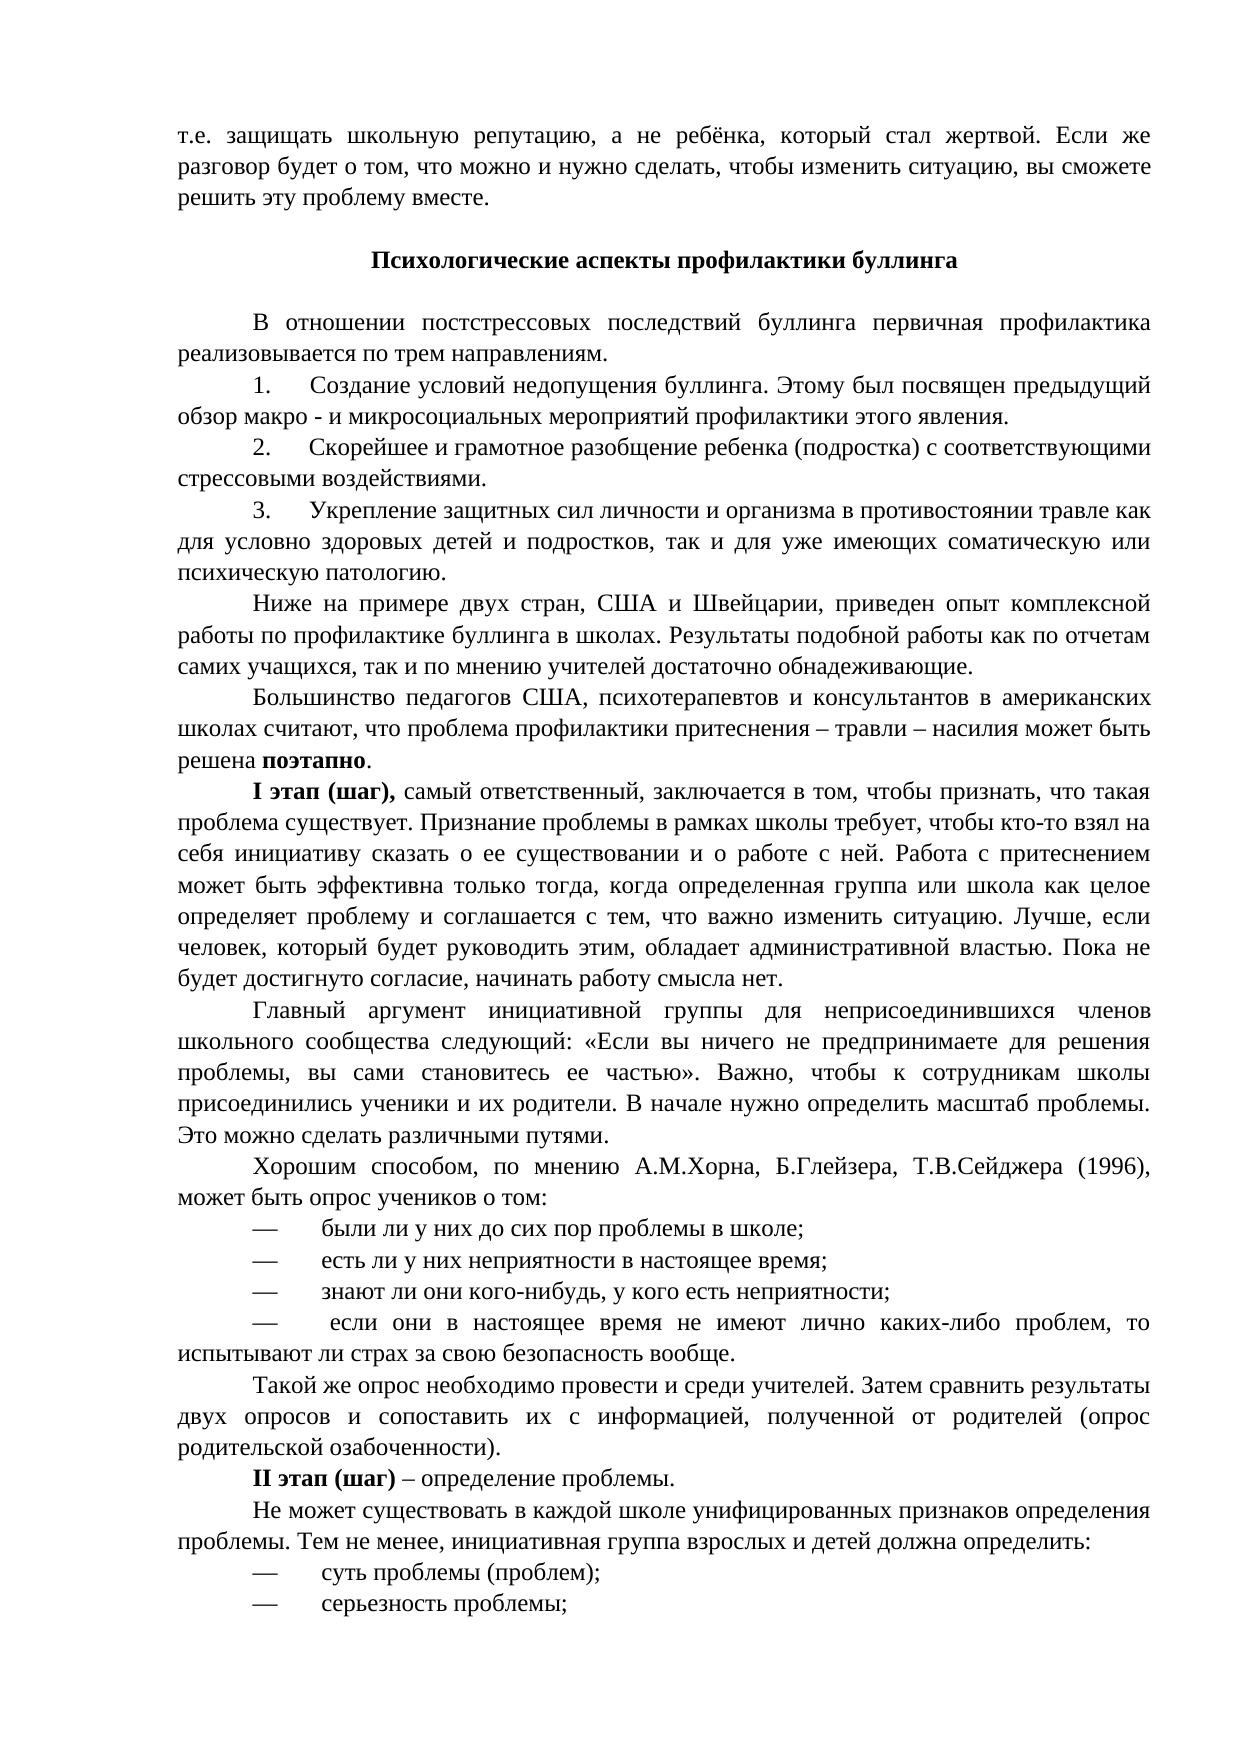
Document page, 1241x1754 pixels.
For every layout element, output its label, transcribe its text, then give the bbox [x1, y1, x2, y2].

text Психологические аспекты профилактики буллинга [177, 243, 1152, 274]
text Такой же опрос необходимо провести и среди учителей. Затем сравнить результаты двух опросов и сопоставить их с информацией, полученной от родителей (опрос родительской озабоченности). [177, 1368, 1152, 1462]
text Хорошим способом, по мнению А.М.Хорна, Б.Глейзера, Т.В.Сейджера (1996), может быть опрос учеников о том: [177, 1149, 1152, 1212]
text 1. Создание условий недопущения буллинга. Этому был посвящен предыдущий обзор макро - и микросоциальных мероприятий профилактики этого явления. [177, 368, 1152, 431]
text 2. Скорейшее и грамотное разобщение ребенка (подростка) с соответствующими стрессовыми воздействиями. [177, 431, 1152, 493]
text Большинство педагогов США, психотерапевтов и консультантов в американских школах считают, что проблема профилактики притеснения – травли – насилия может быть решена поэтапно. [177, 681, 1152, 774]
text I этап (шаг), самый ответственный, заключается в том, чтобы признать, что такая проблема существует. Признание проблемы в рамках школы требует, чтобы кто-то взял на себя инициативу сказать о ее существовании и о работе с ней. Работа с притеснением может быть эффективна только тогда, когда определенная группа или школа как целое определяет проблему и соглашается с тем, что важно изменить ситуацию. Лучше, если человек, который будет руководить этим, обладает административной властью. Пока не будет достигнуто согласие, начинать работу смысла нет. [177, 774, 1152, 993]
text Главный аргумент инициативной группы для неприсоединившихся членов школьного сообщества следующий: «Если вы ничего не предпринимаете для решения проблемы, вы сами становитесь ее частью». Важно, чтобы к сотрудникам школы присоединились ученики и их родители. В начале нужно определить масштаб проблемы. Это можно сделать различными путями. [177, 993, 1152, 1149]
text Ниже на примере двух стран, США и Швейцарии, приведен опыт комплексной работы по профилактике буллинга в школах. Результаты подобной работы как по отчетам самих учащихся, так и по мнению учителей достаточно обнадеживающие. [177, 587, 1152, 681]
text — знают ли они кого-нибудь, у кого есть неприятности; [177, 1274, 1152, 1306]
text 3. Укрепление защитных сил личности и организма в противостоянии травле как для условно здоровых детей и подростков, так и для уже имеющих соматическую или психическую патологию. [177, 493, 1152, 587]
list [177, 118, 1152, 212]
text II этап (шаг) – определение проблемы. [177, 1462, 1152, 1493]
text — серьезность проблемы; [177, 1587, 1152, 1618]
text Не может существовать в каждой школе унифицированных признаков определения проблемы. Тем не менее, инициативная группа взрослых и детей должна определить: [177, 1493, 1152, 1556]
text — были ли у них до сих пор проблемы в школе; [177, 1212, 1152, 1243]
text — есть ли у них неприятности в настоящее время; [177, 1243, 1152, 1274]
text — если они в настоящее время не имеют лично каких-либо проблем, то испытывают ли страх за свою безопасность вообще. [177, 1306, 1152, 1368]
text В отношении постстрессовых последствий буллинга первичная профилактика реализовывается по трем направлениям. [177, 306, 1152, 368]
text — суть проблемы (проблем); [177, 1556, 1152, 1587]
